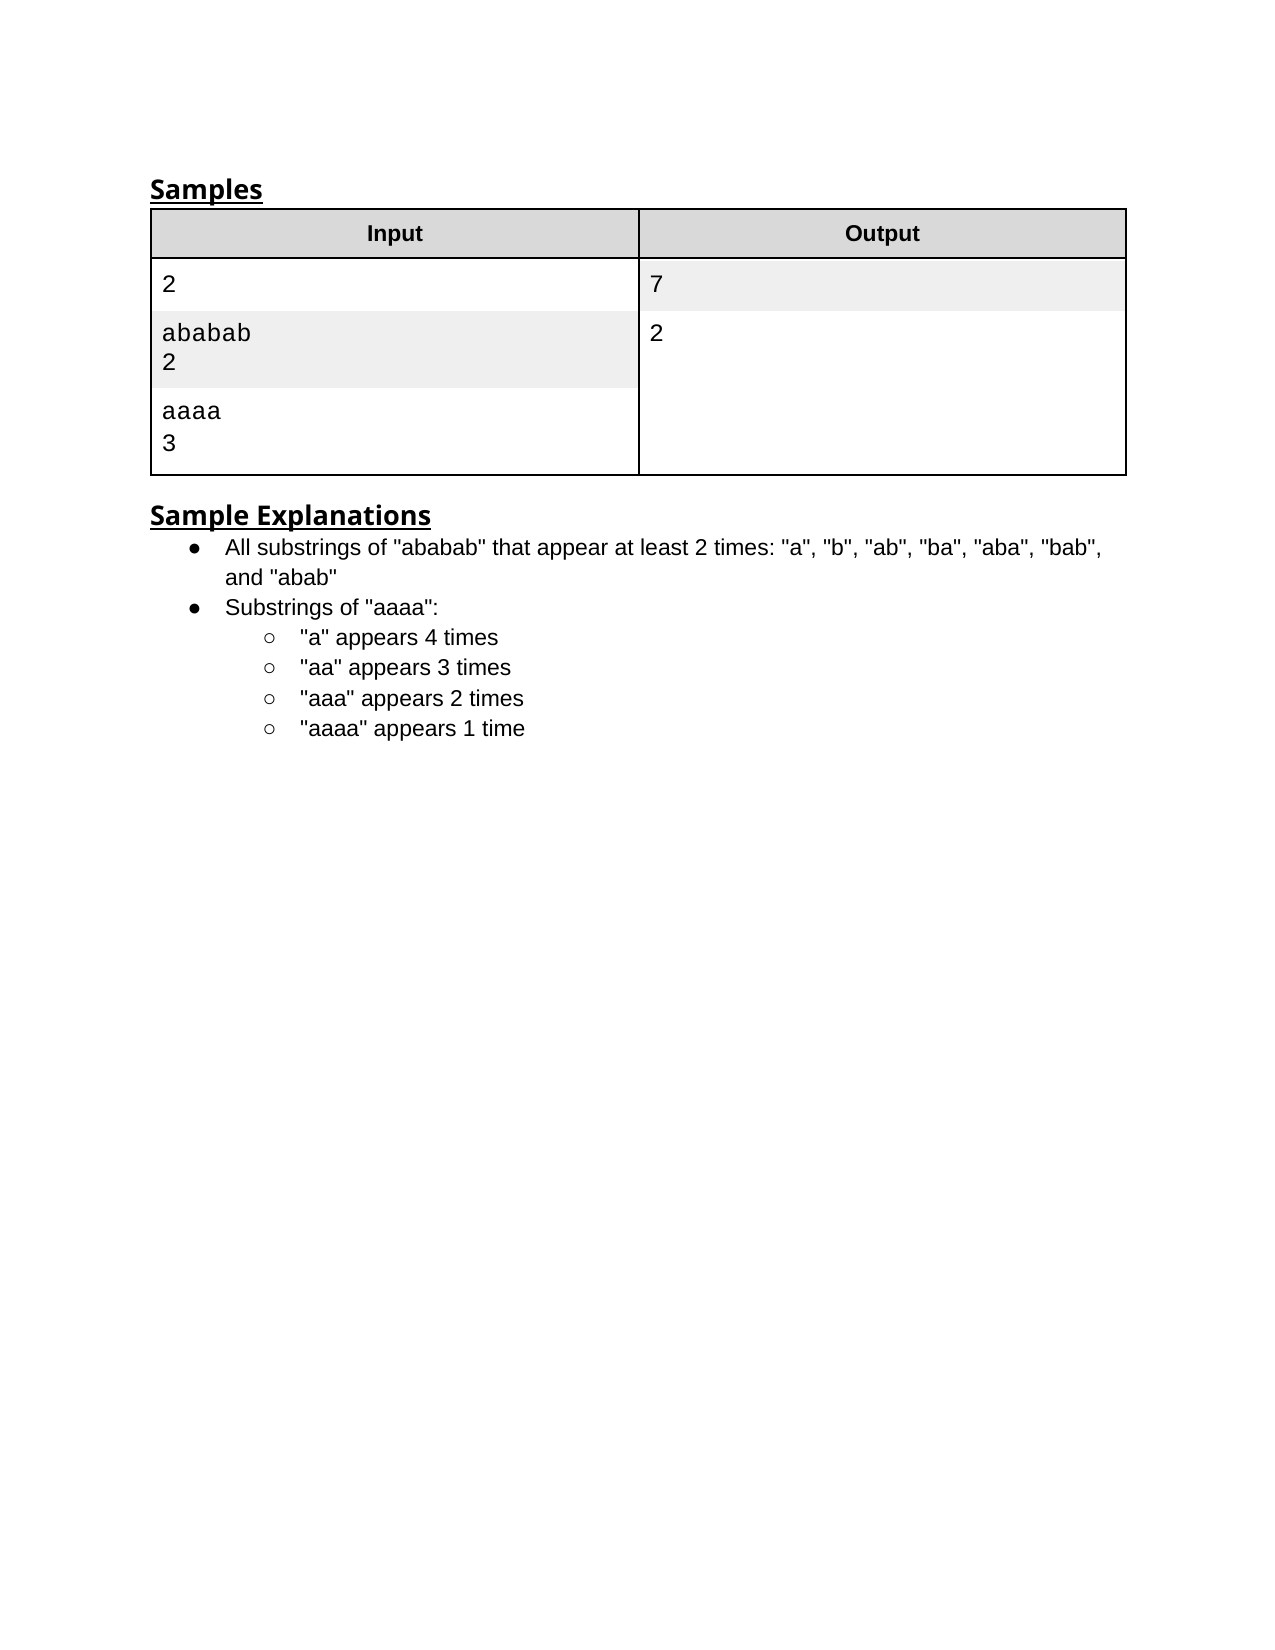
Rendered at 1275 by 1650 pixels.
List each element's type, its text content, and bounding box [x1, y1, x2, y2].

subtitle Sample Explanations [150, 497, 1125, 533]
table_cell [640, 311, 1125, 474]
list "aaa" appears 2 times [262, 684, 1125, 711]
table_cell [152, 259, 638, 311]
list "a" appears 4 times [262, 624, 1125, 651]
list "aa" appears 3 times [262, 654, 1125, 681]
subtitle Samples [150, 171, 1125, 208]
list "aaaa" appears 1 time [262, 715, 1125, 741]
list All substrings of "ababab" that appear at least 2 times: "a", "b", "ab", "ba", "aba", "bab", and "abab" [187, 533, 1125, 590]
table_cell [152, 388, 638, 474]
table_header Input [152, 210, 638, 257]
list Substrings of "aaaa": [187, 594, 1125, 620]
table_header Output [640, 210, 1125, 257]
